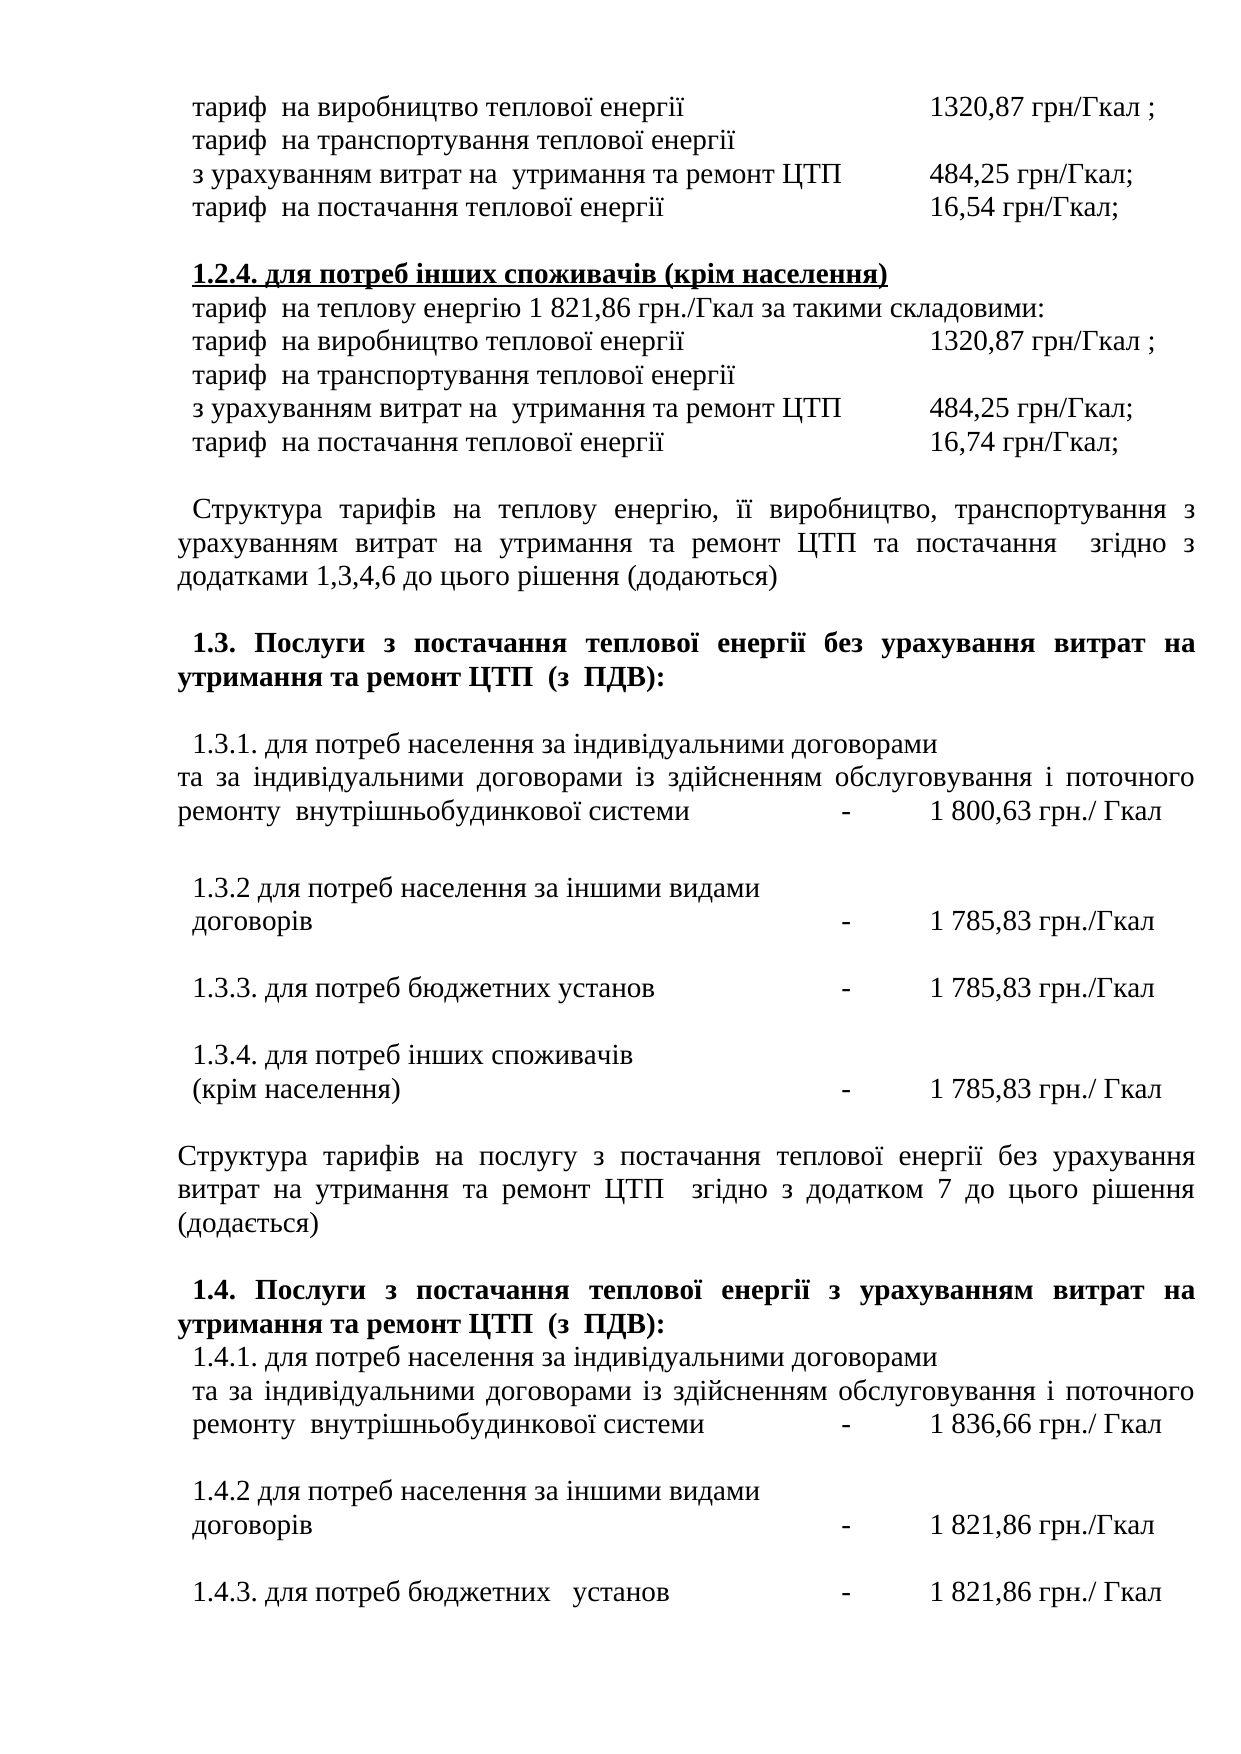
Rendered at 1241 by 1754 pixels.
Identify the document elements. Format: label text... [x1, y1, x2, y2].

text 1.2.4. для потреб інших споживачів (крім населення) [177, 256, 1196, 290]
text 1.3.2 для потреб населення за іншими видами [177, 870, 1196, 903]
text з урахуванням витрат на утримання та ремонт ЦТП 484,25 грн/Гкал; тариф на постачання теплової енергії 16,54 грн/Гкал; [192, 156, 1196, 223]
text 1.3.4. для потреб інших споживачів [177, 1037, 1196, 1071]
text договорів - 1 821,86 грн./Гкал [177, 1507, 1196, 1541]
text 1.4. Послуги з постачання теплової енергії з урахуванням витрат на утримання та ремонт ЦТП (з ПДВ): [177, 1272, 1196, 1339]
text 1.4.1. для потреб населення за індивідуальними договорами [177, 1339, 1196, 1373]
text тариф на транспортування теплової енергії [192, 122, 1196, 156]
text тариф на постачання теплової енергії 16,74 грн/Гкал; [192, 424, 1196, 458]
text Структура тарифів на теплову енергію, її виробництво, транспортування з урахуванням витрат на утримання та ремонт ЦТП та постачання згідно з додатками 1,3,4,6 до цього рішення (додаються) [177, 491, 1196, 592]
text тариф на теплову енергію 1 821,86 грн./Гкал за такими складовими: [177, 290, 1196, 323]
text та за індивідуальними договорами із здійсненням обслуговування і поточного ремонту внутрішньобудинкової системи - 1 800,63 грн./ Гкал [177, 759, 1196, 827]
text Структура тарифів на послугу з постачання теплової енергії без урахування витрат на утримання та ремонт ЦТП згідно з додатком 7 до цього рішення (додається) [177, 1138, 1196, 1239]
text (крім населення) - 1 785,83 грн./ Гкал [177, 1071, 1196, 1104]
text тариф на виробництво теплової енергії 1320,87 грн/Гкал ; [192, 323, 1196, 357]
text 1.4.3. для потреб бюджетних установ - 1 821,86 грн./ Гкал [177, 1574, 1196, 1608]
text та за індивідуальними договорами із здійсненням обслуговування і поточного ремонту внутрішньобудинкової системи - 1 836,66 грн./ Гкал [192, 1373, 1196, 1440]
text 1.3. Послуги з постачання теплової енергії без урахування витрат на утримання та ремонт ЦТП (з ПДВ): [177, 625, 1196, 692]
text 1.4.2 для потреб населення за іншими видами [177, 1473, 1196, 1507]
text тариф на транспортування теплової енергії [192, 357, 1196, 391]
text 1.3.3. для потреб бюджетних установ - 1 785,83 грн./Гкал [177, 970, 1196, 1004]
text 1.3.1. для потреб населення за індивідуальними договорами [177, 726, 1196, 759]
text договорів - 1 785,83 грн./Гкал [177, 903, 1196, 937]
text з урахуванням витрат на утримання та ремонт ЦТП 484,25 грн/Гкал; [192, 391, 1196, 424]
text тариф на виробництво теплової енергії 1320,87 грн/Гкал ; [192, 89, 1196, 122]
